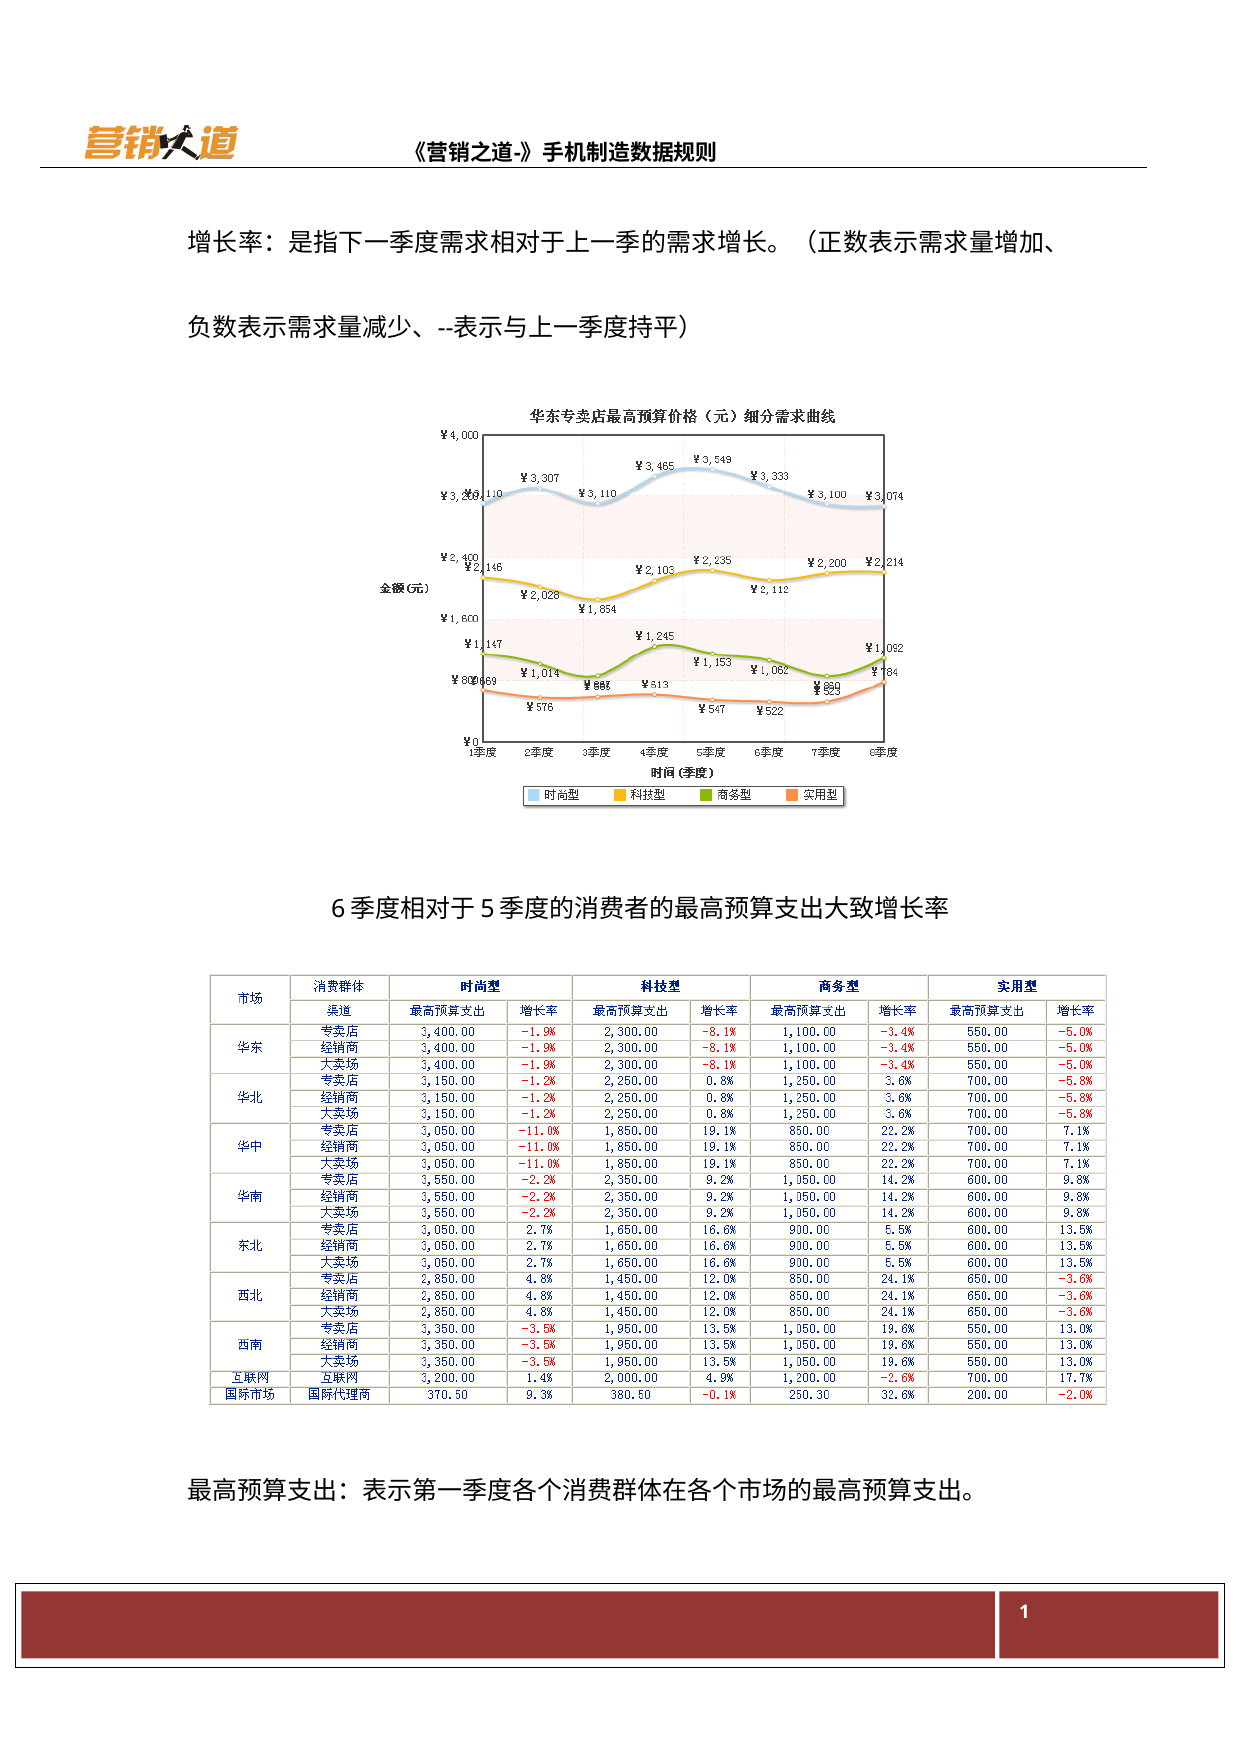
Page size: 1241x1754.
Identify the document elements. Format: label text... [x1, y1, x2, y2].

picture [84, 125, 239, 161]
picture [361, 393, 919, 818]
text 增长率：是指下一季度需求相对于上一季的需求增长。（正数表示需求量增加、负数表示需求量减少、--表示与上一季度持平） [187, 206, 1071, 359]
text 6季度相对于5季度的消费者的最高预算支出大致增长率 [209, 873, 1071, 941]
picture [209, 974, 1107, 1406]
text 最高预算支出：表示第一季度各个消费群体在各个市场的最高预算支出。 [187, 1455, 1071, 1523]
